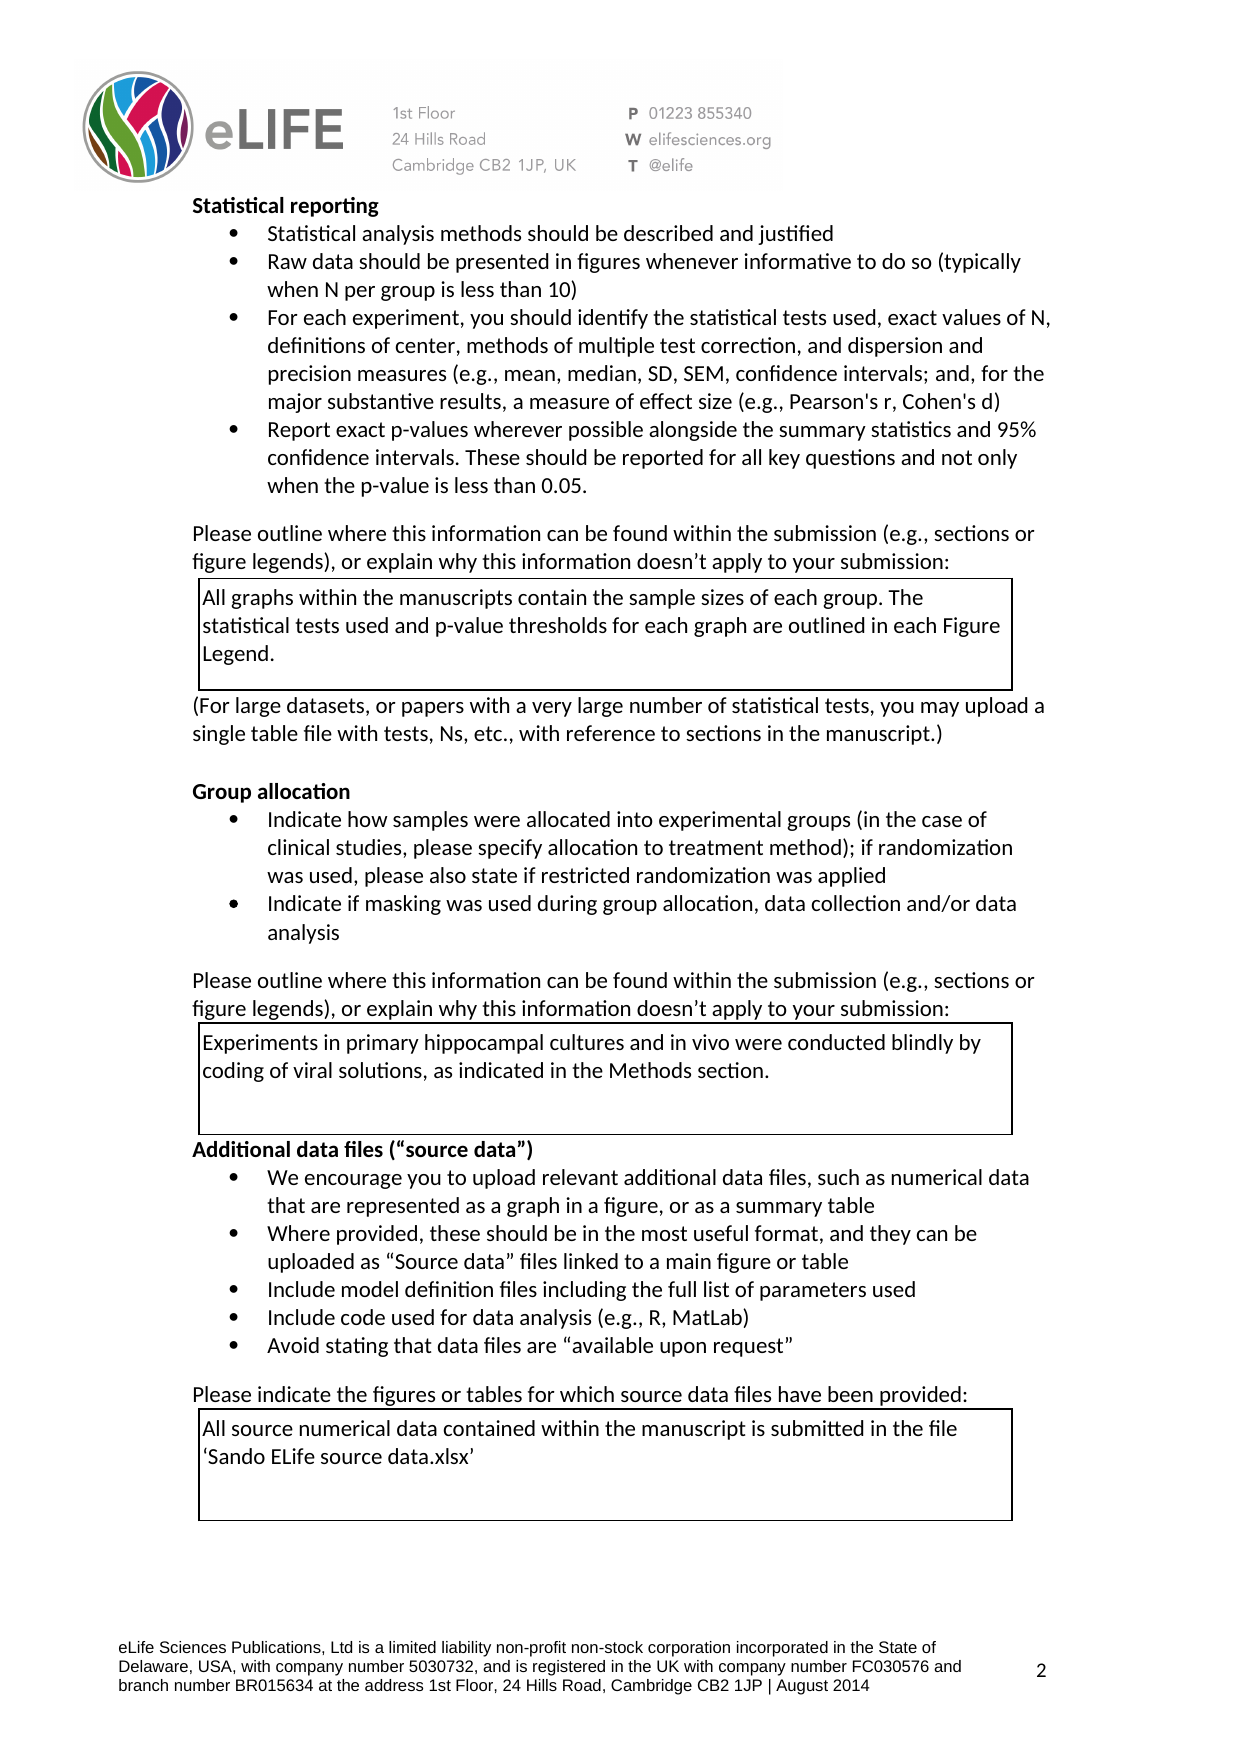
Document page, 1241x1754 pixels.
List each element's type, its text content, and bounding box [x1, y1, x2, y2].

list Where provided, these should be in the most useful format, and they can be uploaded as “Source data” files linked to a main figure or table [229, 1219, 1053, 1276]
list Include code used for data analysis (e.g., R, MatLab) [229, 1303, 1053, 1332]
list Indicate if masking was used during group allocation, data collection and/or data analysis [229, 889, 1053, 946]
list Statistical analysis methods should be described and justified [229, 219, 1053, 247]
text Please indicate the figures or tables for which source data files have been provided: [192, 1380, 1053, 1408]
picture [73, 59, 784, 191]
text Statistical reporting [192, 191, 1053, 219]
list We encourage you to upload relevant additional data files, such as numerical data that are represented as a graph in a figure, or as a summary table [229, 1163, 1053, 1219]
text Additional data files (“source data”) [192, 1052, 1053, 1163]
list Report exact p-values wherever possible alongside the summary statistics and 95% confidence intervals. These should be reported for all key questions and not only when the p-value is less than 0.05. [229, 415, 1053, 499]
list Avoid stating that data files are “available upon request” [229, 1332, 1053, 1359]
text Group allocation [192, 777, 1053, 806]
text (For large datasets, or papers with a very large number of statistical tests, you may upload a single table file with tests, Ns, etc., with reference to sections in the manuscript.) [192, 603, 1053, 747]
list Raw data should be presented in figures whenever informative to do so (typically when N per group is less than 10) [229, 247, 1053, 303]
text All graphs within the manuscripts contain the sample sizes of each group. The statistical tests used and p-value thresholds for each graph are outlined in each Figure Legend. [200, 581, 1011, 669]
list Include model definition files including the full list of parameters used [229, 1276, 1053, 1303]
list For each experiment, you should identify the statistical tests used, exact values of N, definitions of center, methods of multiple test correction, and dispersion and precision measures (e.g., mean, median, SD, SEM, confidence intervals; and, for the major substantive results, a measure of effect size (e.g., Pearson's r, Cohen's d) [229, 303, 1053, 415]
text All source numerical data contained within the manuscript is submitted in the file ‘Sando ELife source data.xlsx’ [200, 1412, 1011, 1472]
text Experiments in primary hippocampal cultures and in vivo were conducted blindly by coding of viral solutions, as indicated in the Methods section. [200, 1026, 1011, 1086]
list Indicate how samples were allocated into experimental groups (in the case of clinical studies, please specify allocation to treatment method); if randomization was used, please also state if restricted randomization was applied [229, 806, 1053, 889]
